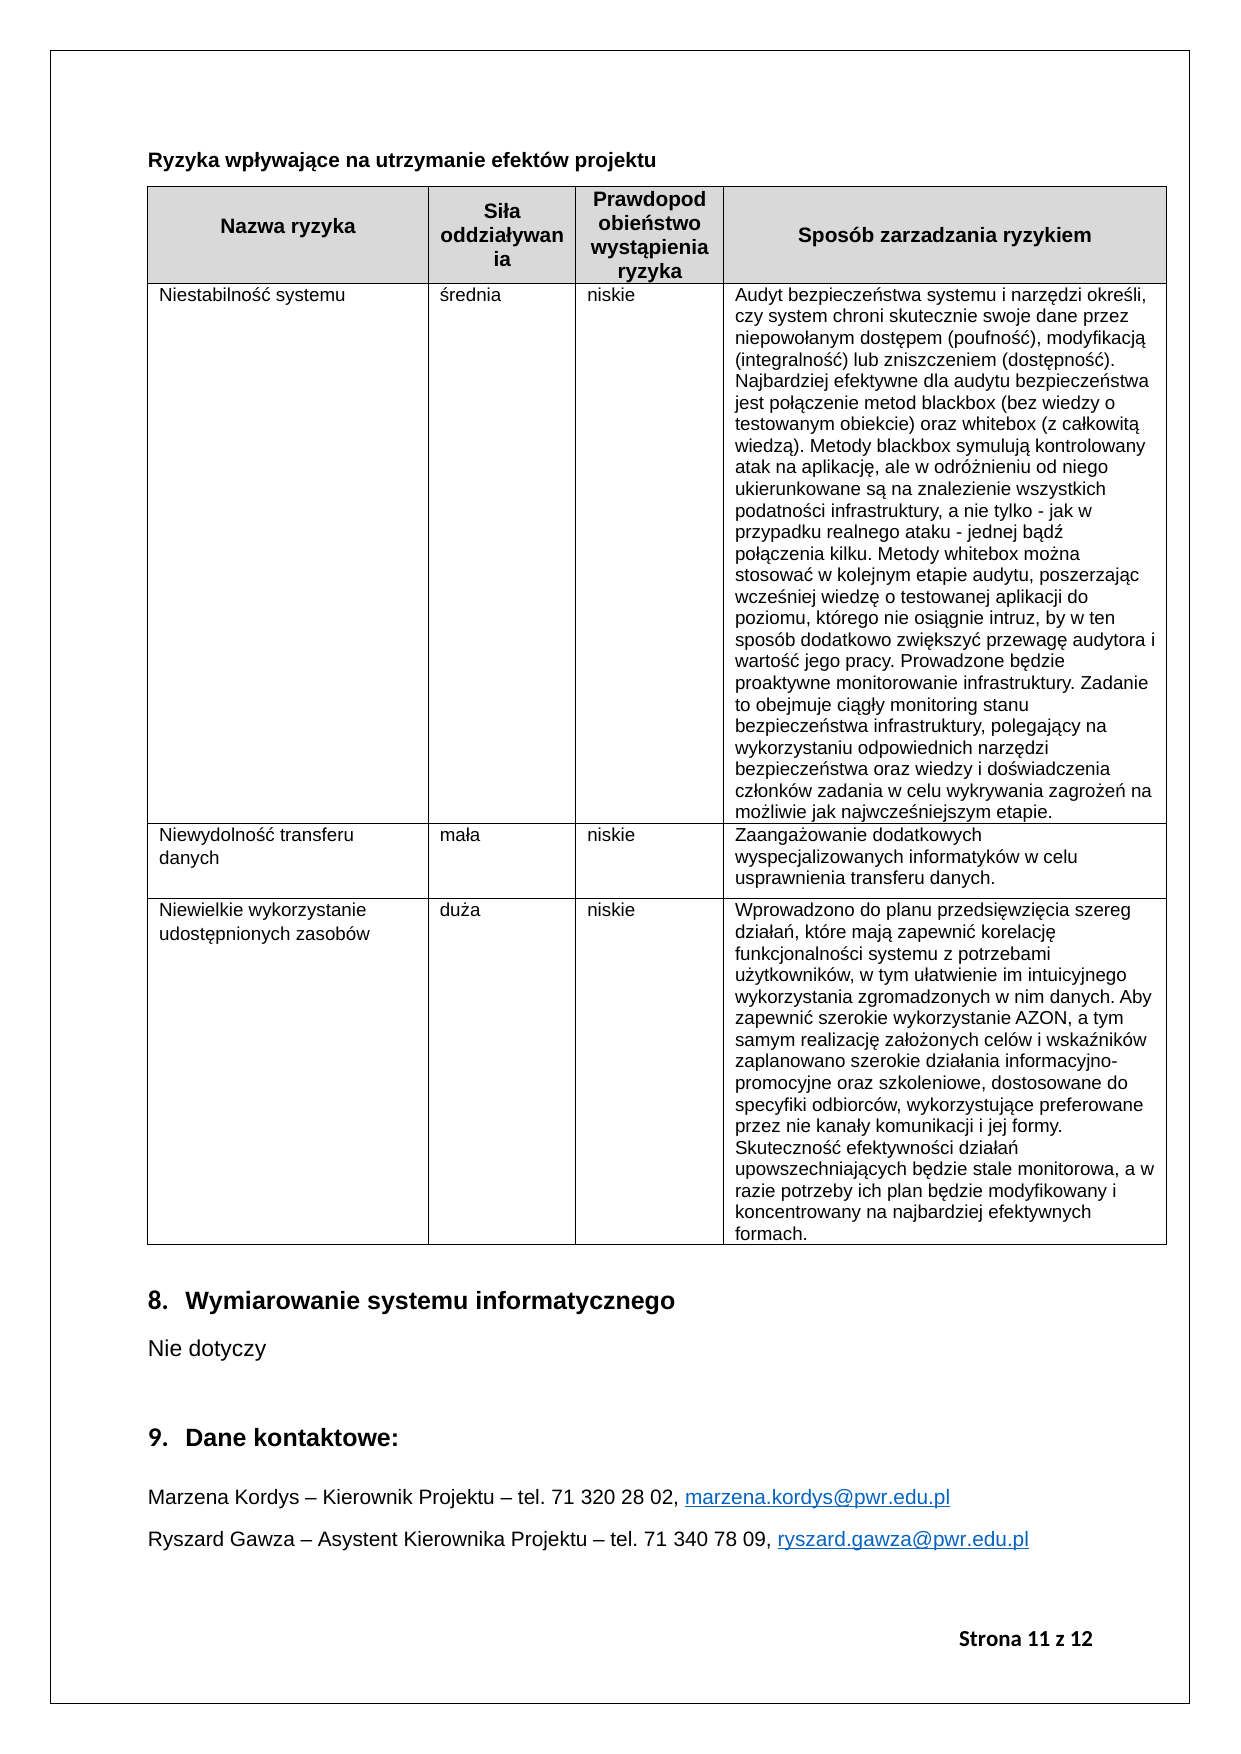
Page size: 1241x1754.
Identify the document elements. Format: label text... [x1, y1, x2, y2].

text Ryzyka wpływające na utrzymanie efektów projektu [148, 147, 1093, 171]
list Dane kontaktowe: [148, 1421, 1093, 1453]
table_cell niskie [576, 899, 723, 1244]
table_cell Audyt bezpieczeństwa systemu i narzędzi określi, czy system chroni skutecznie swoje dane przez niepowołanym dostępem (poufność), modyfikacją (integralność) lub zniszczeniem (dostępność). Najbardziej efektywne dla audytu bezpieczeństwa jest połączenie metod blackbox (bez wiedzy o testowanym obiekcie) oraz whitebox (z całkowitą wiedzą). Metody blackbox symulują kontrolowany atak na aplikację, ale w odróżnieniu od niego ukierunkowane są na znalezienie wszystkich podatności infrastruktury, a nie tylko - jak w przypadku realnego ataku - jednej bądź połączenia kilku. Metody whitebox można stosować w kolejnym etapie audytu, poszerzając wcześniej wiedzę o testowanej aplikacji do poziomu, którego nie osiągnie intruz, by w ten sposób dodatkowo zwiększyć przewagę audytora i wartość jego pracy. Prowadzone będzie proaktywne monitorowanie infrastruktury. Zadanie to obejmuje ciągły monitoring stanu bezpieczeństwa infrastruktury, polegający na wykorzystaniu odpowiednich narzędzi bezpieczeństwa oraz wiedzy i doświadczenia członków zadania w celu wykrywania zagrożeń na możliwie jak najwcześniejszym etapie. [724, 284, 1166, 823]
text Marzena Kordys – Kierownik Projektu – tel. 71 320 28 02, marzena.kordys@pwr.edu.pl [148, 1484, 1093, 1508]
table_header Siła oddziaływania [429, 187, 575, 283]
table_cell niskie [576, 284, 723, 823]
table_cell Niewielkie wykorzystanie udostępnionych zasobów [148, 899, 428, 1244]
table_cell Niestabilność systemu [148, 284, 428, 823]
table_header Nazwa ryzyka [148, 187, 428, 283]
text Nie dotyczy [148, 1335, 1093, 1361]
table_header Prawdopodobieństwo wystąpienia ryzyka [576, 187, 723, 283]
table_cell duża [429, 899, 575, 1244]
table_cell Niewydolność transferu danych [148, 824, 428, 898]
table_header Sposób zarzadzania ryzykiem [724, 187, 1166, 283]
text Ryszard Gawza – Asystent Kierownika Projektu – tel. 71 340 78 09, ryszard.gawza@pwr.edu.pl [148, 1527, 1093, 1551]
table_cell mała [429, 824, 575, 898]
table_cell Zaangażowanie dodatkowych wyspecjalizowanych informatyków w celu usprawnienia transferu danych. [724, 824, 1166, 898]
table_cell średnia [429, 284, 575, 823]
table_cell niskie [576, 824, 723, 898]
table_cell Wprowadzono do planu przedsięwzięcia szereg działań, które mają zapewnić korelację funkcjonalności systemu z potrzebami użytkowników, w tym ułatwienie im intuicyjnego wykorzystania zgromadzonych w nim danych. Aby zapewnić szerokie wykorzystanie AZON, a tym samym realizację założonych celów i wskaźników zaplanowano szerokie działania informacyjno-promocyjne oraz szkoleniowe, dostosowane do specyfiki odbiorców, wykorzystujące preferowane przez nie kanały komunikacji i jej formy. Skuteczność efektywności działań upowszechniających będzie stale monitorowa, a w razie potrzeby ich plan będzie modyfikowany i koncentrowany na najbardziej efektywnych formach. [724, 899, 1166, 1244]
list Wymiarowanie systemu informatycznego [148, 1283, 1093, 1316]
